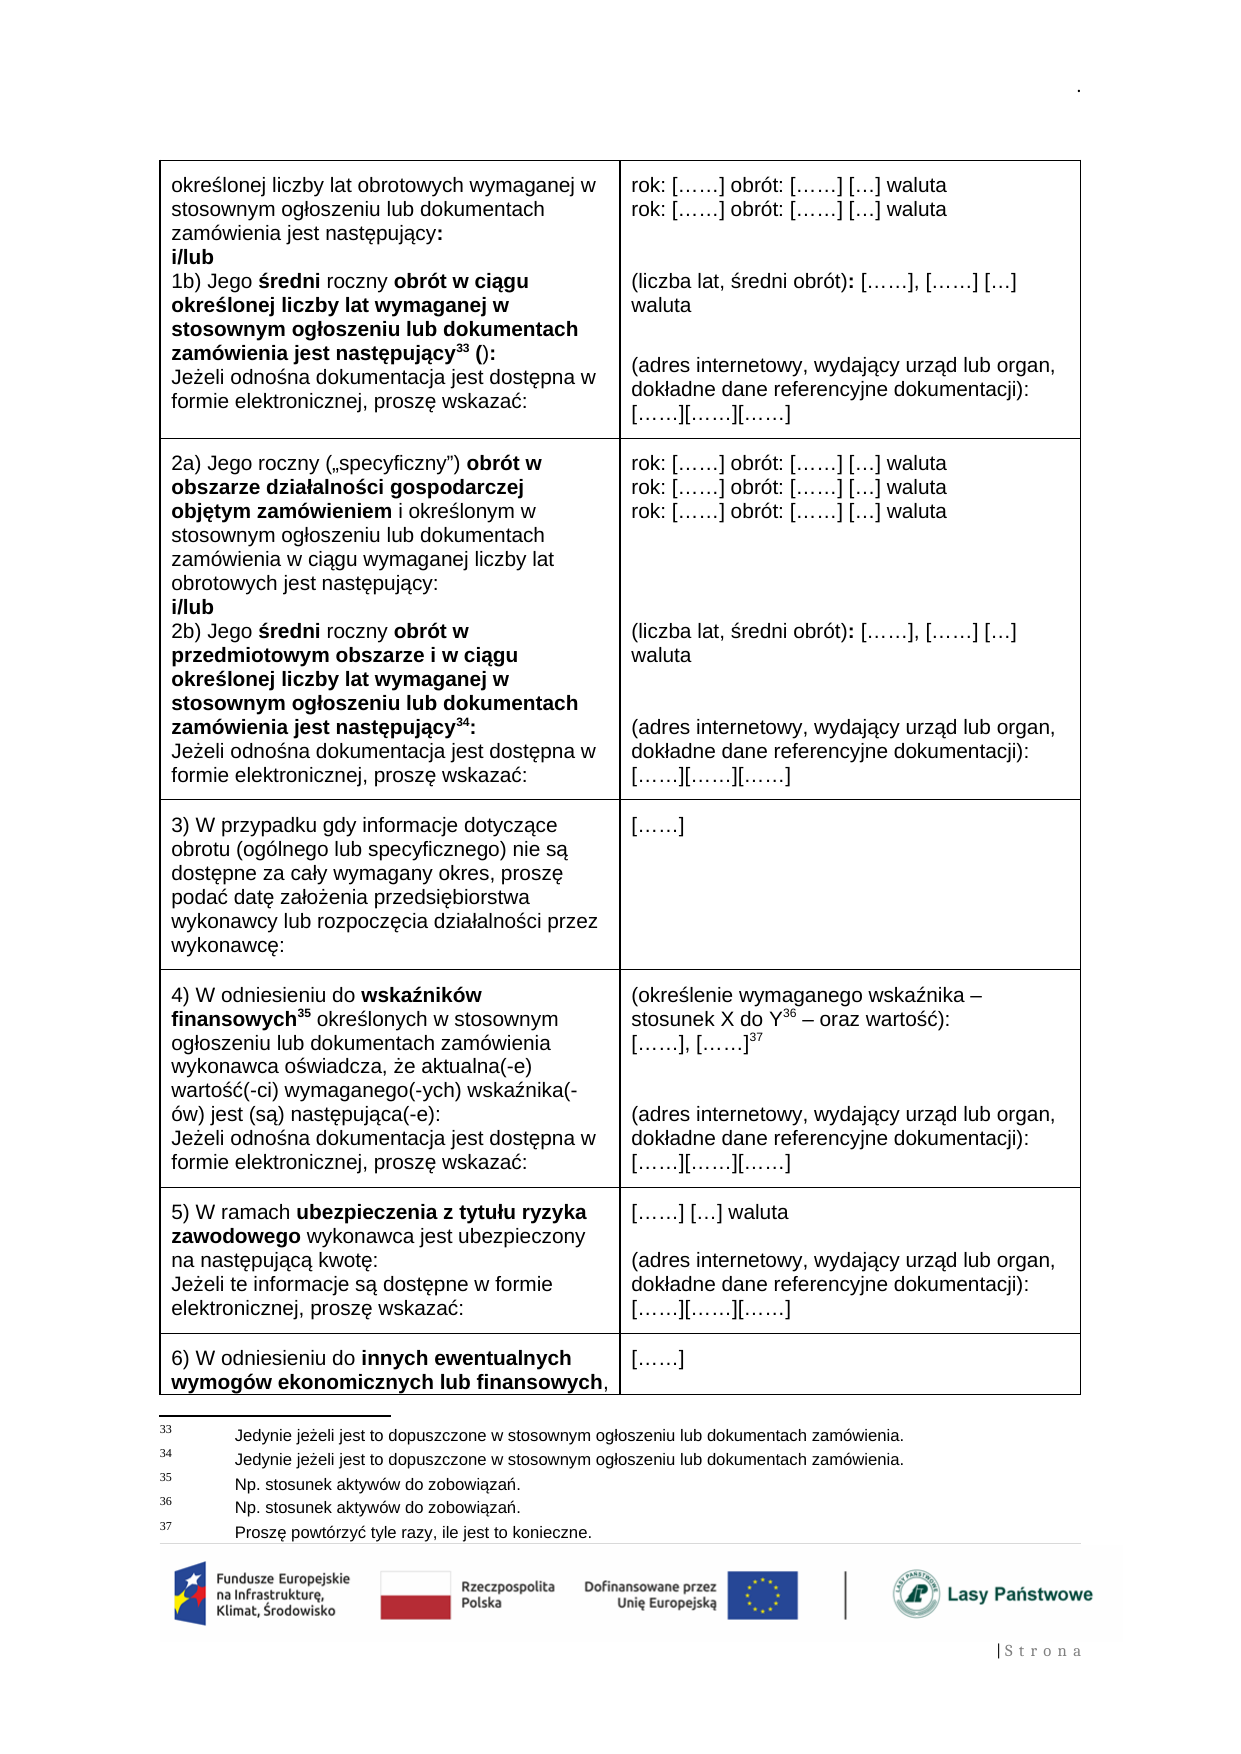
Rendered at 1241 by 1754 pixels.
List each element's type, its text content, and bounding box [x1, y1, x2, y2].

table_cell 3) W przypadku gdy informacje dotyczące obrotu (ogólnego lub specyficznego) nie są dostępne za cały wymagany okres, proszę podać datę założenia przedsiębiorstwa wykonawcy lub rozpoczęcia działalności przez wykonawcę: [161, 800, 619, 969]
table_cell [……] […] waluta (adres internetowy, wydający urząd lub organ, dokładne dane referencyjne dokumentacji): [……][……][……] [621, 1188, 1080, 1332]
picture [159, 1545, 1123, 1642]
table_cell (określenie wymaganego wskaźnika – stosunek X do Y – oraz wartość): [……], [……] (adres internetowy, wydający urząd lub organ, dokładne dane referencyjne dokumentacji): [……][……][……] [621, 970, 1080, 1187]
table_cell 4) W odniesieniu do wskaźników finansowych określonych w stosownym ogłoszeniu lub dokumentach zamówienia wykonawca oświadcza, że aktualna(-e) wartość(-ci) wymaganego(-ych) wskaźnika(-ów) jest (są) następująca(-e): Jeżeli odnośna dokumentacja jest dostępna w formie elektronicznej, proszę wskazać: [161, 970, 619, 1187]
table_cell [……] (adres internetowy, wydający urząd lub organ, dokładne dane referencyjne dokumentacji): [……][……][……] [621, 1334, 1080, 1394]
table_cell 2a) Jego roczny („specyficzny”) obrót w obszarze działalności gospodarczej objętym zamówieniem i określonym w stosownym ogłoszeniu lub dokumentach zamówienia w ciągu wymaganej liczby lat obrotowych jest następujący: i/lub 2b) Jego średni roczny obrót w przedmiotowym obszarze i w ciągu określonej liczby lat wymaganej w stosownym ogłoszeniu lub dokumentach zamówienia jest następujący: Jeżeli odnośna dokumentacja jest dostępna w formie elektronicznej, proszę wskazać: [161, 439, 619, 799]
table_cell 5) W ramach ubezpieczenia z tytułu ryzyka zawodowego wykonawca jest ubezpieczony na następującą kwotę: Jeżeli te informacje są dostępne w formie elektronicznej, proszę wskazać: [161, 1188, 619, 1332]
table_cell [……] [621, 800, 1080, 969]
